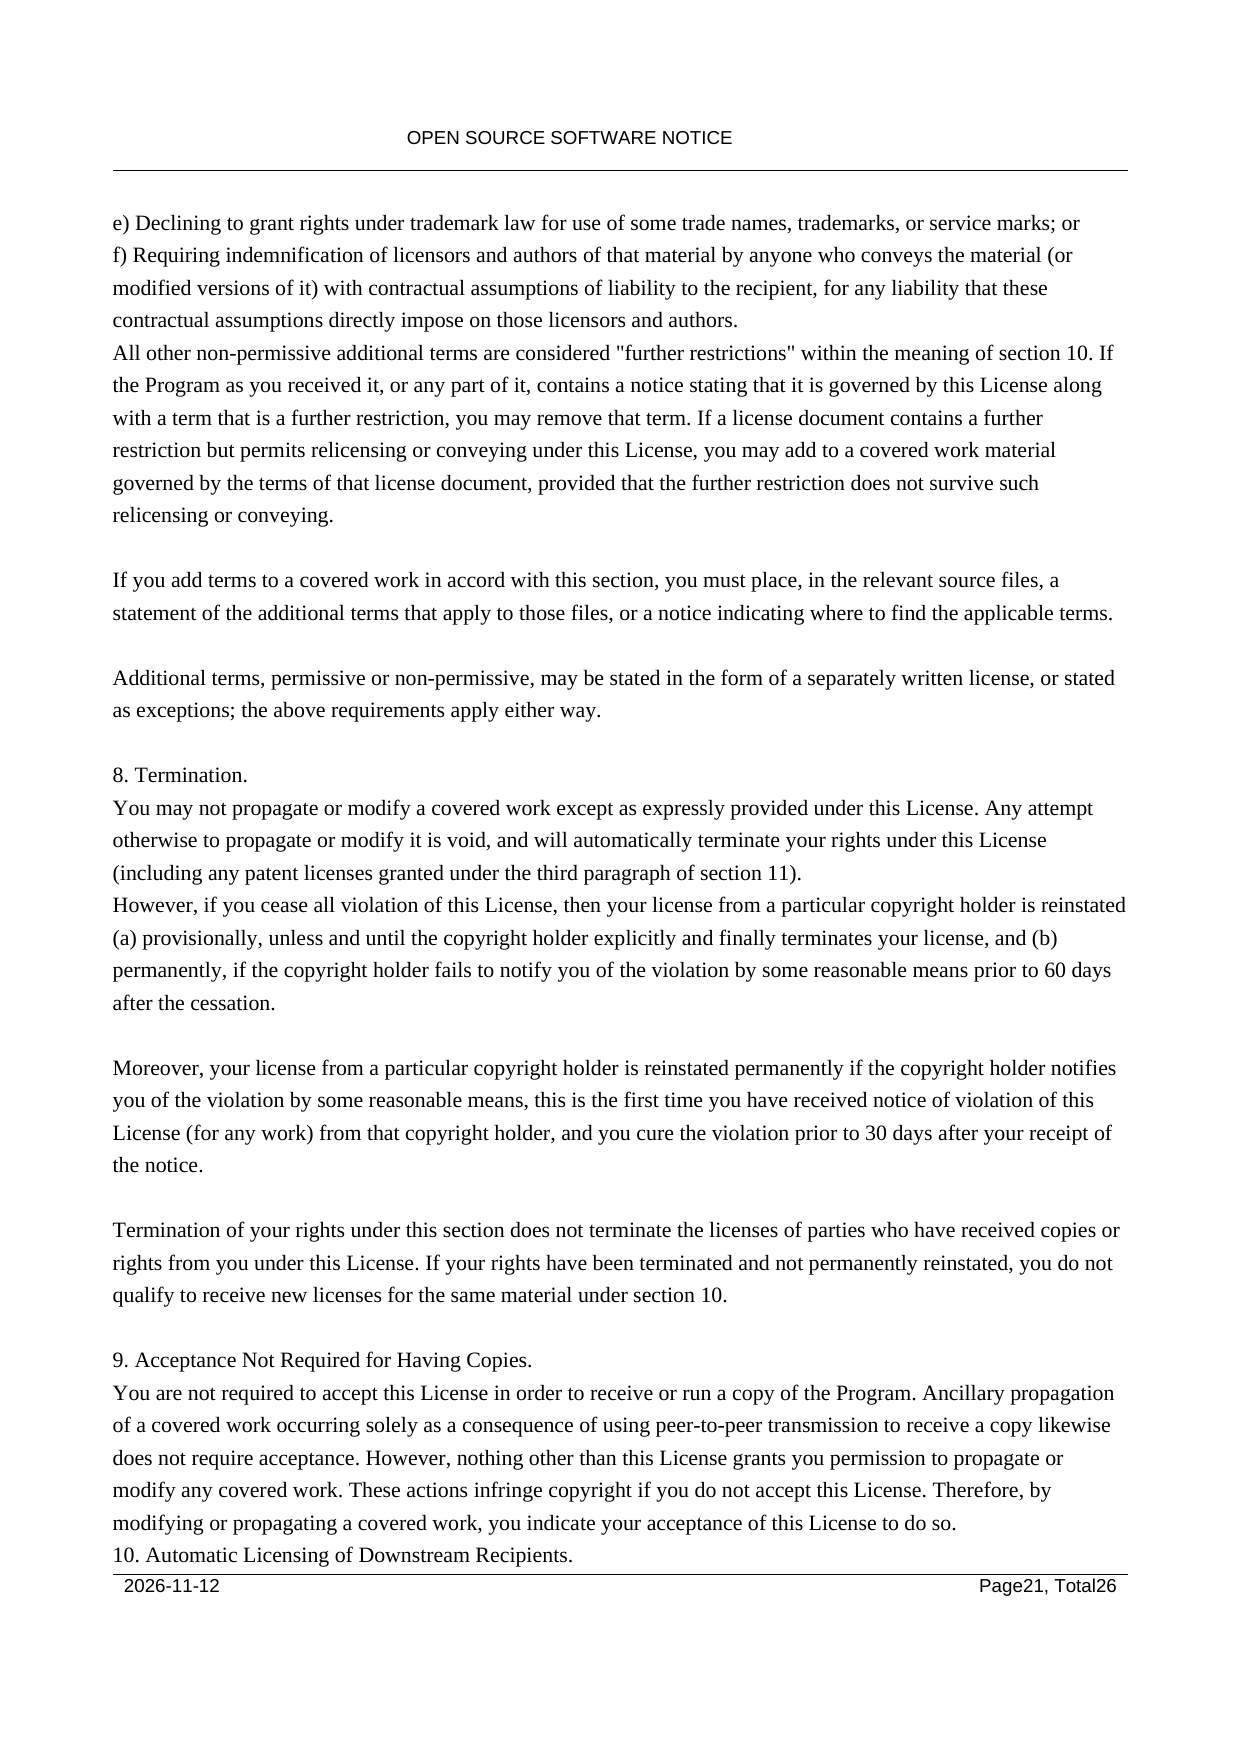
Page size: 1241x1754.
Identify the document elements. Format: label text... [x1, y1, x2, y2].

text All other non-permissive additional terms are considered "further restrictions" within the meaning of section 10. If the Program as you received it, or any part of it, contains a notice stating that it is governed by this License along with a term that is a further restriction, you may remove that term. If a license document contains a further restriction but permits relicensing or conveying under this License, you may add to a covered work material governed by the terms of that license document, provided that the further restriction does not survive such relicensing or conveying. [112, 336, 1128, 531]
text e) Declining to grant rights under trademark law for use of some trade names, trademarks, or service marks; or [112, 206, 1128, 239]
text f) Requiring indemnification of licensors and authors of that material by anyone who conveys the material (or modified versions of it) with contractual assumptions of liability to the recipient, for any liability that these contractual assumptions directly impose on those licensors and authors. [112, 239, 1128, 336]
text Additional terms, permissive or non-permissive, may be stated in the form of a separately written license, or stated as exceptions; the above requirements apply either way. [112, 661, 1128, 726]
text You are not required to accept this License in order to receive or run a copy of the Program. Ancillary propagation of a covered work occurring solely as a consequence of using peer-to-peer transmission to receive a copy likewise does not require acceptance. However, nothing other than this License grants you permission to propagate or modify any covered work. These actions infringe copyright if you do not accept this License. Therefore, by modifying or propagating a covered work, you indicate your acceptance of this License to do so. [112, 1376, 1128, 1539]
text Moreover, your license from a particular copyright holder is reinstated permanently if the copyright holder notifies you of the violation by some reasonable means, this is the first time you have received notice of violation of this License (for any work) from that copyright holder, and you cure the violation prior to 30 days after your receipt of the notice. [112, 1051, 1128, 1181]
text 8. Termination. [112, 759, 1128, 791]
text If you add terms to a covered work in accord with this section, you must place, in the relevant source files, a statement of the additional terms that apply to those files, or a notice indicating where to find the applicable terms. [112, 564, 1128, 629]
text However, if you cease all violation of this License, then your license from a particular copyright holder is reinstated (a) provisionally, unless and until the copyright holder explicitly and finally terminates your license, and (b) permanently, if the copyright holder fails to notify you of the violation by some reasonable means prior to 60 days after the cessation. [112, 889, 1128, 1019]
text Termination of your rights under this section does not terminate the licenses of parties who have received copies or rights from you under this License. If your rights have been terminated and not permanently reinstated, you do not qualify to receive new licenses for the same material under section 10. [112, 1214, 1128, 1311]
text 10. Automatic Licensing of Downstream Recipients. [112, 1539, 1128, 1571]
text 9. Acceptance Not Required for Having Copies. [112, 1344, 1128, 1376]
text You may not propagate or modify a covered work except as expressly provided under this License. Any attempt otherwise to propagate or modify it is void, and will automatically terminate your rights under this License (including any patent licenses granted under the third paragraph of section 11). [112, 791, 1128, 889]
